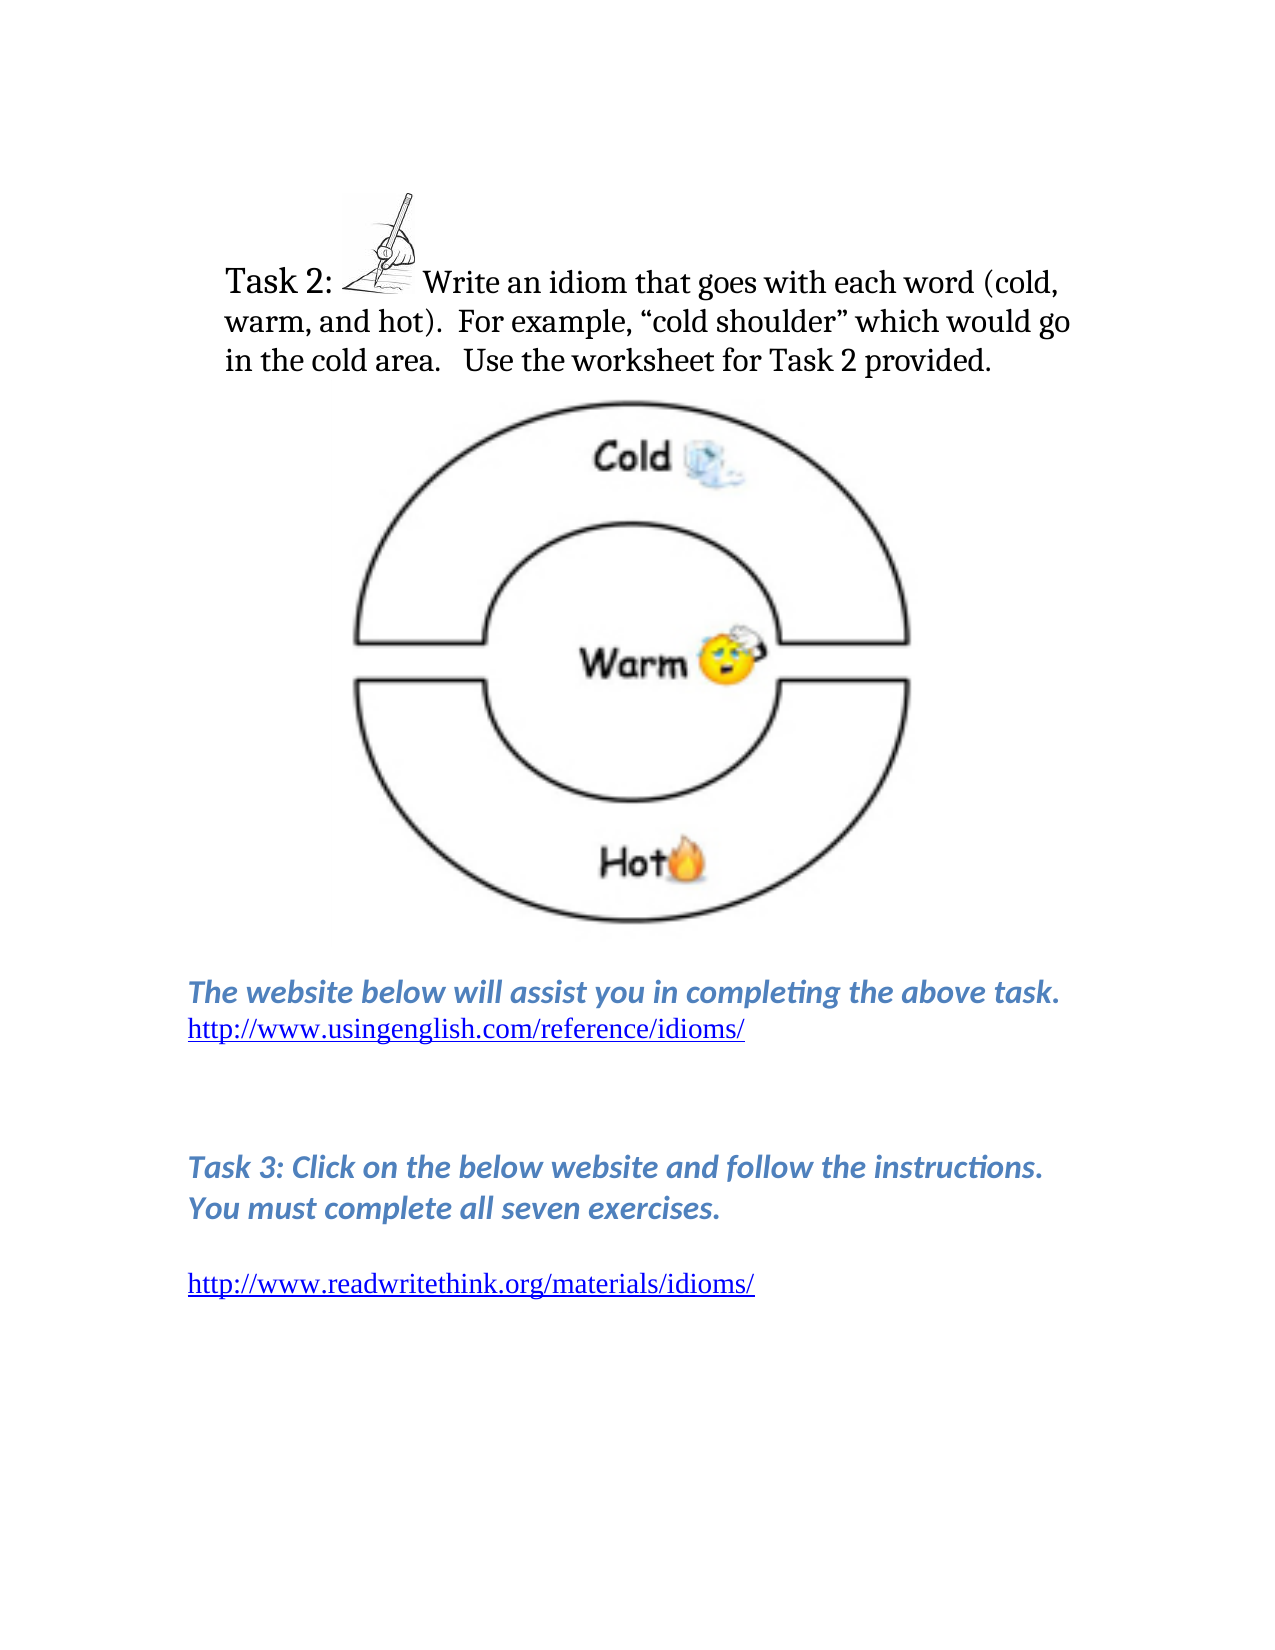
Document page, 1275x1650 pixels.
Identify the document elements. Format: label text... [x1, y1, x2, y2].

picture [330, 379, 945, 947]
subtitle The website below will assist you in completing the above task. [187, 971, 1087, 1011]
text http://www.usingenglish.com/reference/idioms/ [187, 1012, 1087, 1045]
subtitle Task 3: Click on the below website and follow the instructions. You must complete all seven exercises. [187, 1146, 1087, 1228]
picture [342, 193, 415, 294]
text Task 2: Write an idiom that goes with each word (cold, warm, and hot). For example, “cold shoulder” which would go in the cold area. Use the worksheet for Task 2 provided. [225, 193, 1087, 379]
text http://www.readwritethink.org/materials/idioms/ [187, 1266, 1087, 1300]
